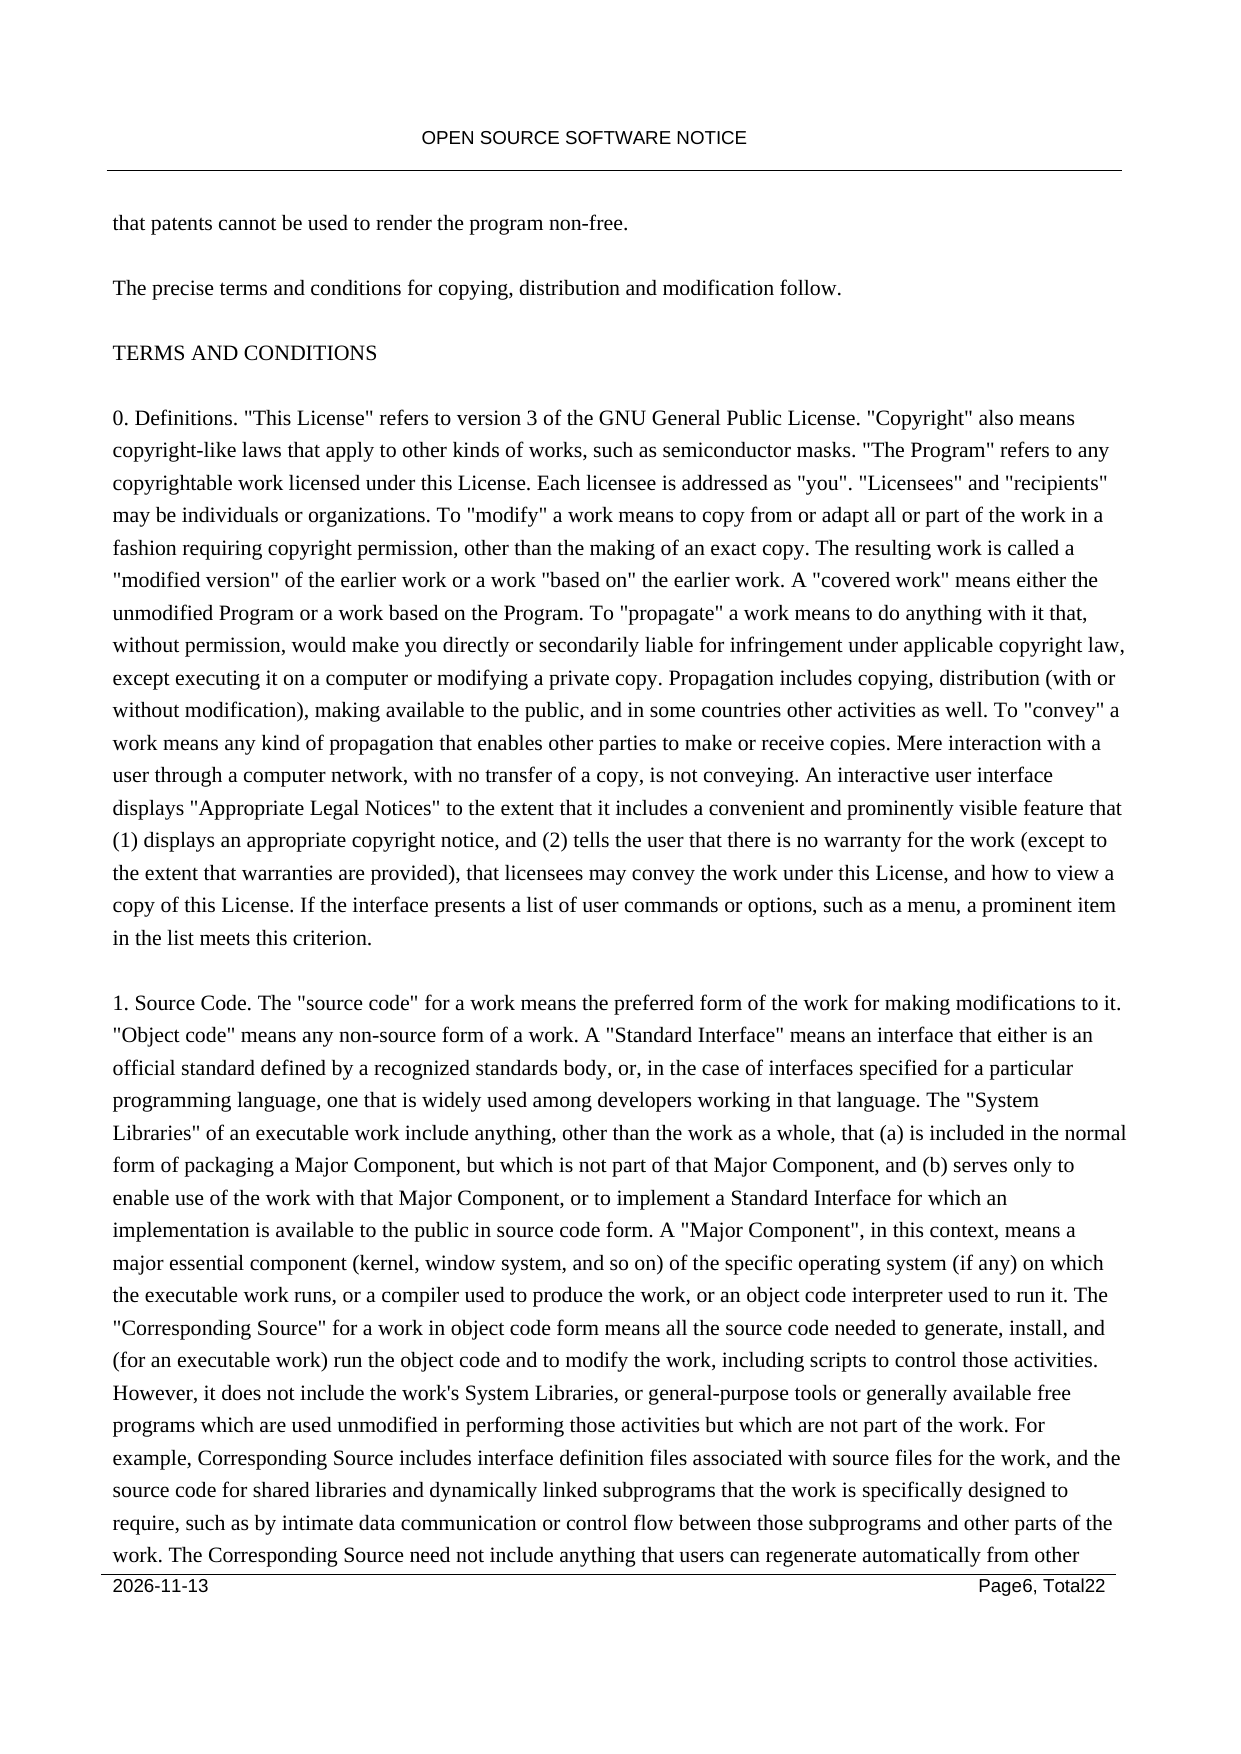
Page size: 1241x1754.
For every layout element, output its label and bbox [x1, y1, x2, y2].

text [112, 206, 1128, 1571]
